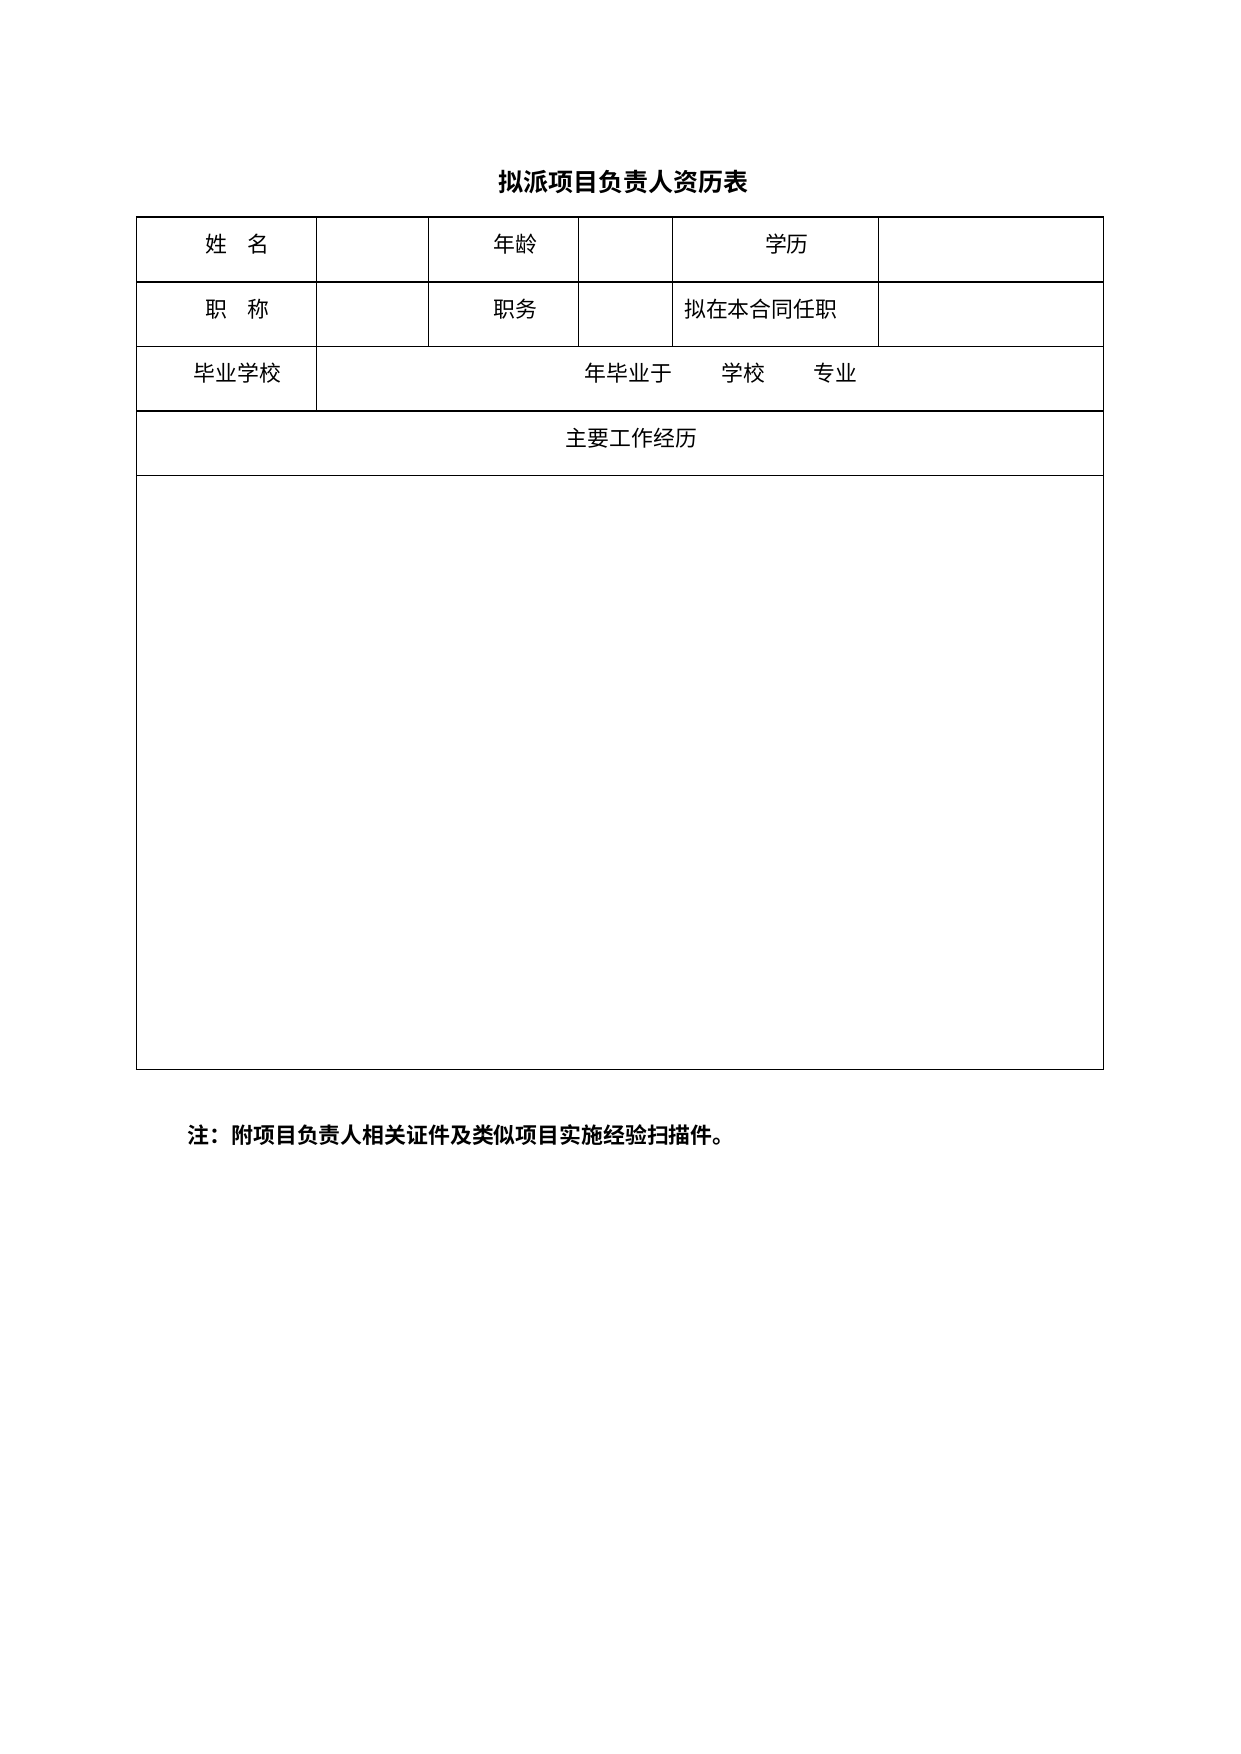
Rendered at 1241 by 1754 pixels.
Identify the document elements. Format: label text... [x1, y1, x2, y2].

table_cell 毕业学校 [137, 347, 316, 410]
table_cell 职务 [429, 283, 578, 346]
table_header 年龄 [429, 218, 578, 281]
text 注：附项目负责人相关证件及类似项目实施经验扫描件。 [187, 1117, 1053, 1150]
table_header [317, 218, 428, 281]
table_header 学历 [673, 218, 878, 281]
table_cell 职 称 [137, 283, 316, 346]
table_header 姓 名 [137, 218, 316, 281]
table_cell [579, 283, 672, 346]
table_cell [317, 283, 428, 346]
table_cell 年毕业于 学校 专业 [317, 347, 1103, 410]
table_cell [879, 283, 1103, 346]
table_cell 主要工作经历 [137, 412, 1103, 475]
table_cell 拟在本合同任职 [673, 283, 878, 346]
table_cell [137, 476, 1103, 1068]
table_header [579, 218, 672, 281]
text 拟派项目负责人资历表 [187, 162, 1059, 198]
table_header [879, 218, 1103, 281]
